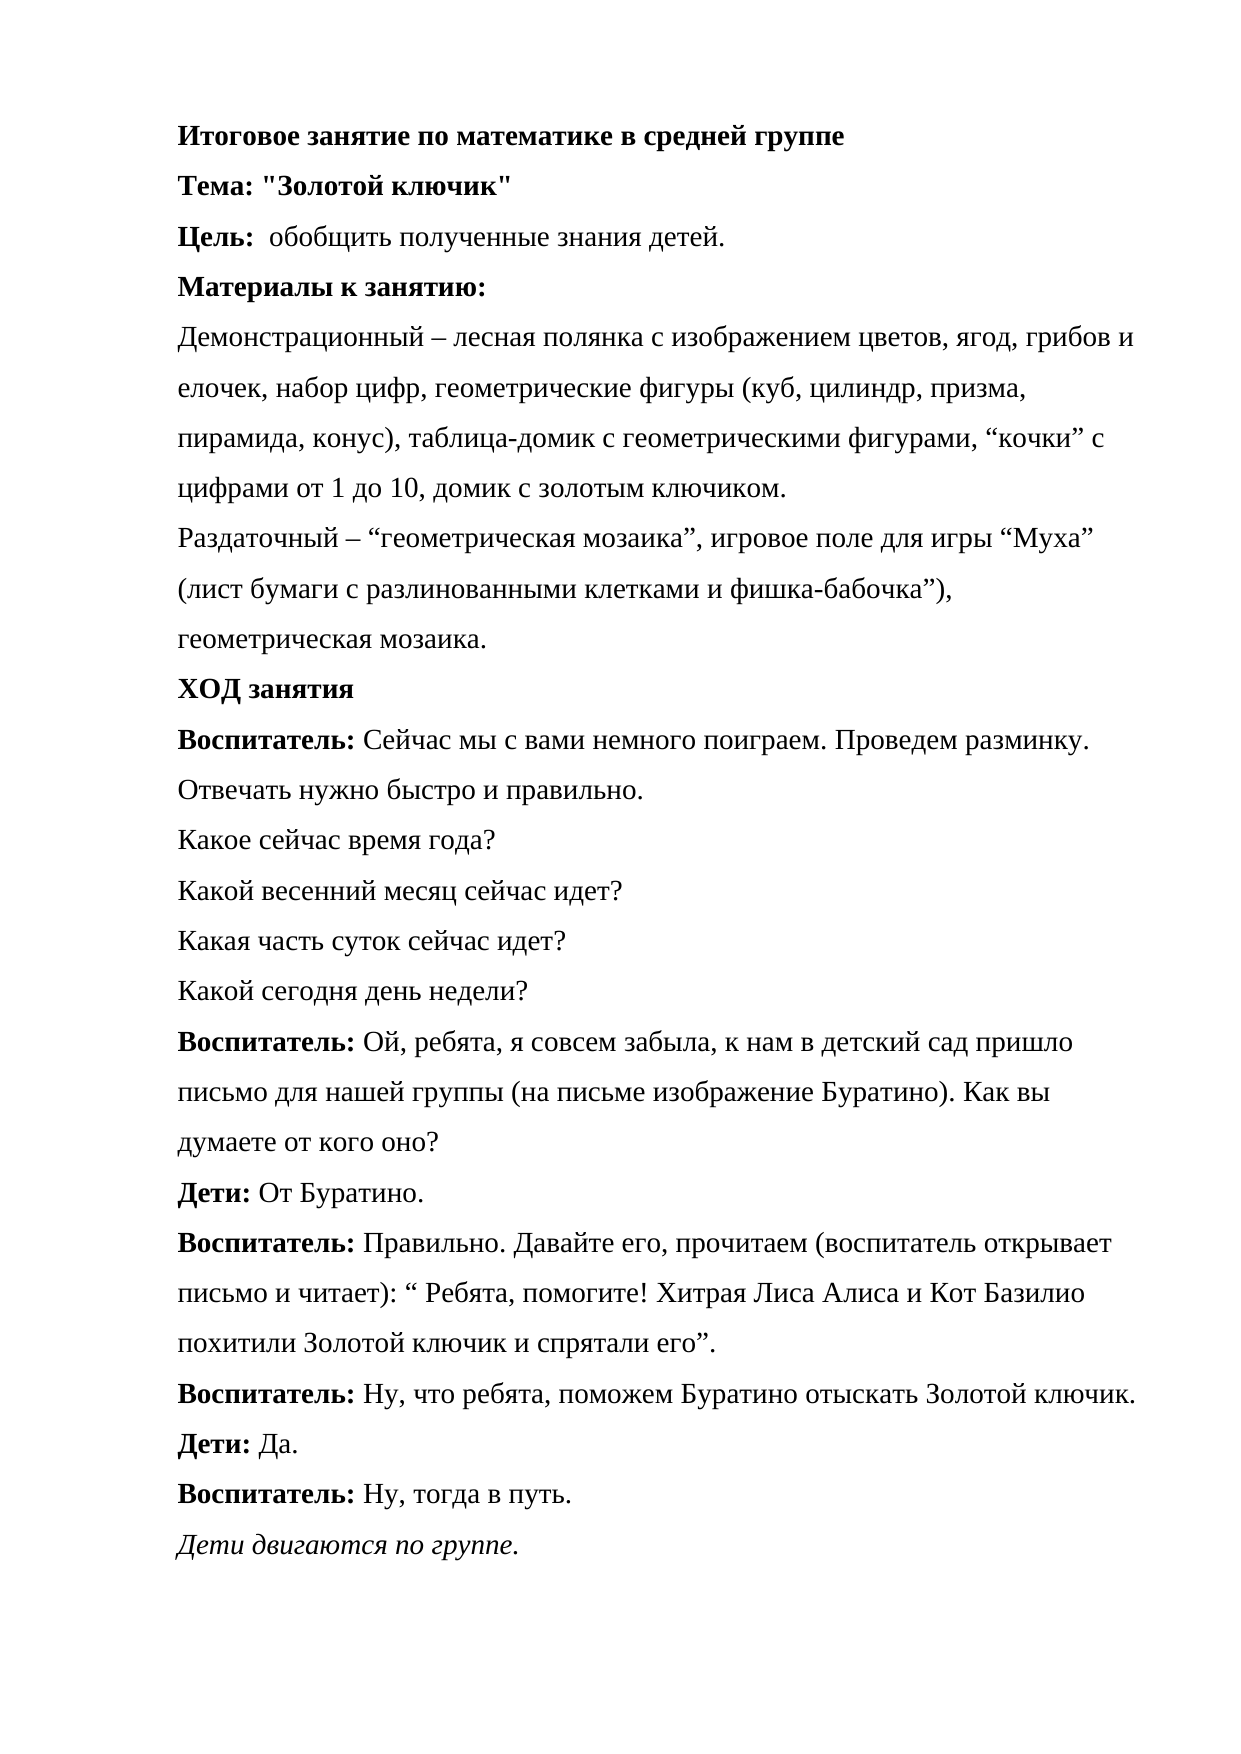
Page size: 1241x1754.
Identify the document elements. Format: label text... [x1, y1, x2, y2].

text Цель: обобщить полученные знания детей. [177, 219, 1152, 252]
text Какая часть суток сейчас идет? [177, 923, 1152, 957]
text Раздаточный – “геометрическая мозаика”, игровое поле для игры “Муха” (лист бумаги с разлинованными клетками и фишка-бабочка”), геометрическая мозаика. [177, 521, 1152, 655]
text Дети: Да. [177, 1426, 1152, 1460]
text Дети двигаются по группе. [177, 1527, 1152, 1560]
text Тема: "Золотой ключик" [177, 168, 1152, 202]
text Какое сейчас время года? [177, 822, 1152, 856]
text Воспитатель: Правильно. Давайте его, прочитаем (воспитатель открывает письмо и читает): “ Ребята, помогите! Хитрая Лиса Алиса и Кот Базилио похитили Золотой ключик и спрятали его”. [177, 1225, 1152, 1359]
text Какой сегодня день недели? [177, 973, 1152, 1007]
text Итоговое занятие по математике в средней группе [177, 118, 1152, 152]
text Материалы к занятию: [177, 269, 1152, 303]
text Воспитатель: Ой, ребята, я совсем забыла, к нам в детский сад пришло письмо для нашей группы (на письме изображение Буратино). Как вы думаете от кого оно? [177, 1024, 1152, 1158]
text Дети: От Буратино. [177, 1175, 1152, 1208]
text Какой весенний месяц сейчас идет? [177, 873, 1152, 906]
text Воспитатель: Ну, что ребята, поможем Буратино отыскать Золотой ключик. [177, 1376, 1152, 1409]
text ХОД занятия [177, 672, 1152, 705]
text Демонстрационный – лесная полянка с изображением цветов, ягод, грибов и елочек, набор цифр, геометрические фигуры (куб, цилиндр, призма, пирамида, конус), таблица-домик с геометрическими фигурами, “кочки” с цифрами от 1 до 10, домик с золотым ключиком. [177, 319, 1152, 504]
text Воспитатель: Сейчас мы с вами немного поиграем. Проведем разминку. Отвечать нужно быстро и правильно. [177, 722, 1152, 806]
text Воспитатель: Ну, тогда в путь. [177, 1477, 1152, 1510]
